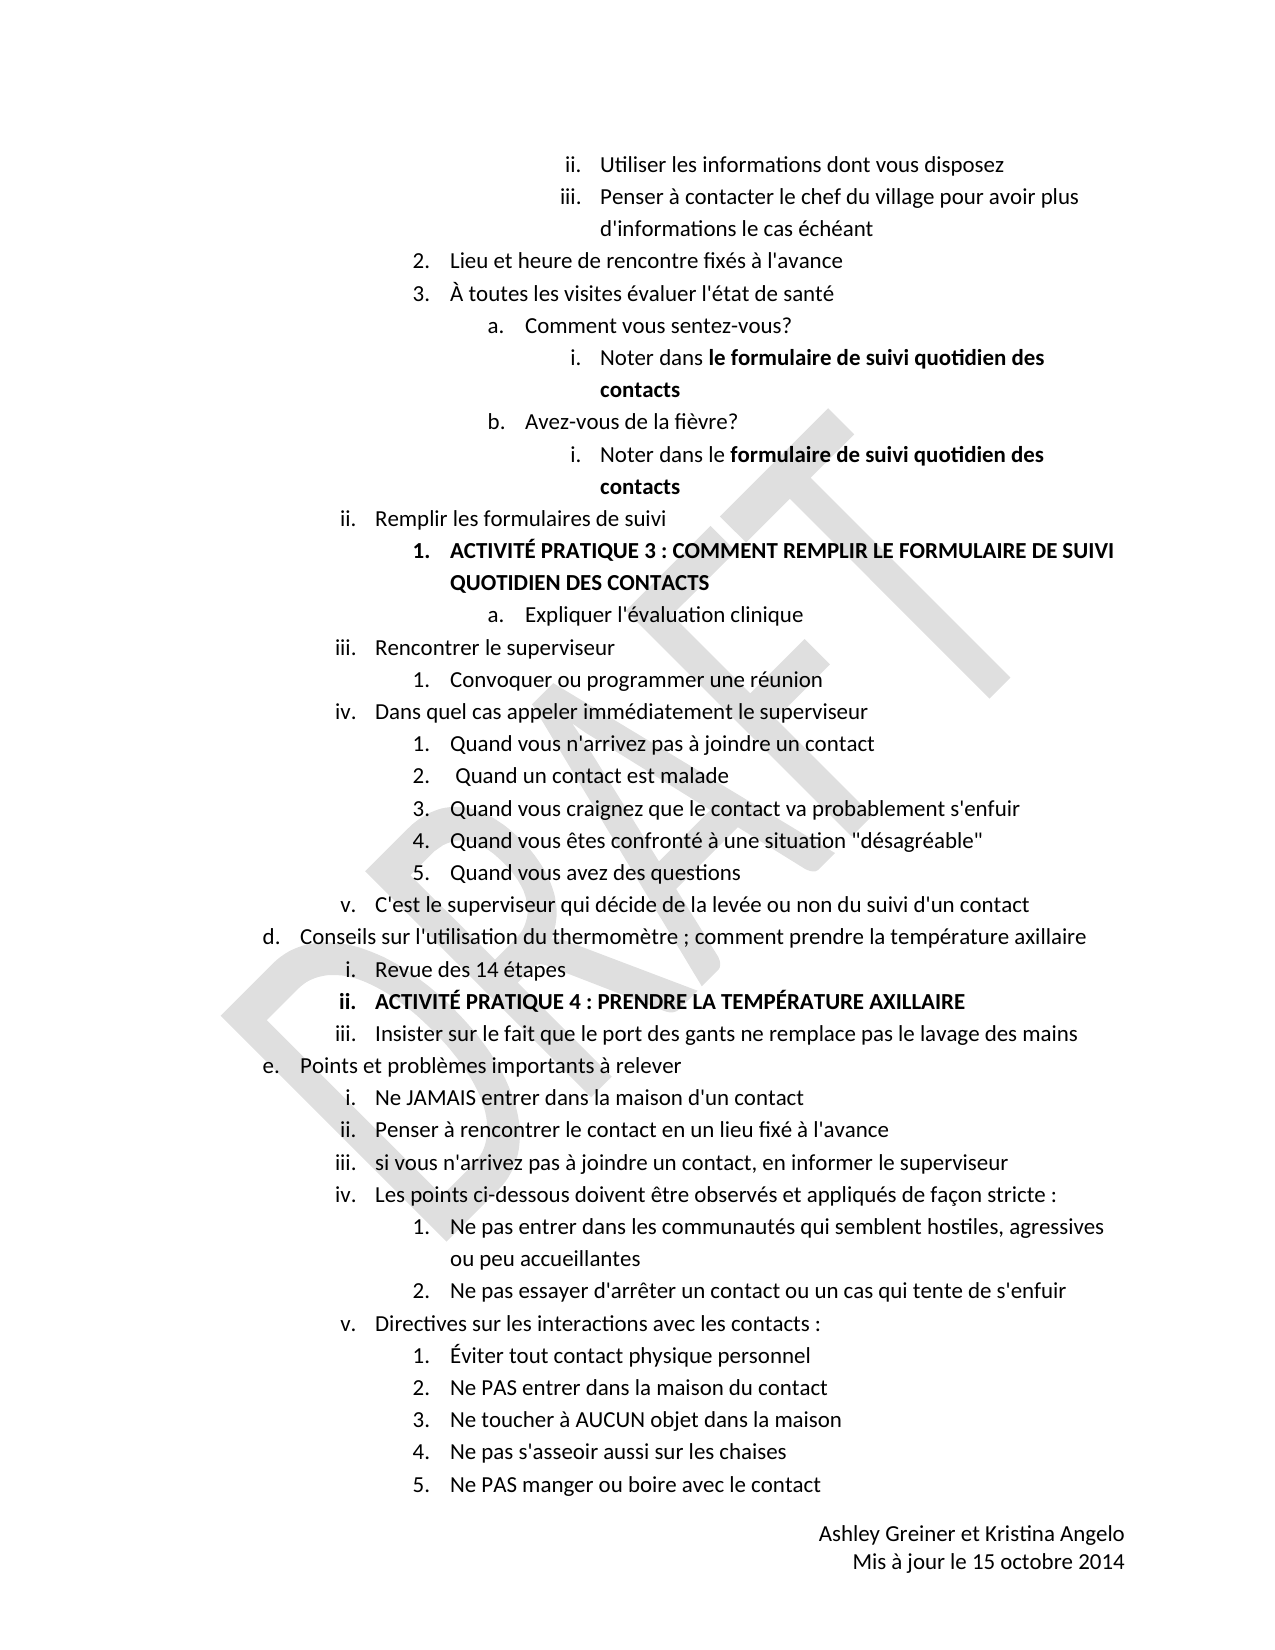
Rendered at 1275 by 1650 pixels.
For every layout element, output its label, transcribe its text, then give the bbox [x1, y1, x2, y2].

list Directives sur les interactions avec les contacts : [356, 1309, 1125, 1337]
list Expliquer l'évaluation clinique [487, 601, 1125, 629]
list Penser à contacter le chef du village pour avoir plus d'informations le cas échéant [581, 182, 1125, 242]
list Ne toucher à AUCUN objet dans la maison [412, 1405, 1125, 1433]
list Noter dans le formulaire de suivi quotidien des contacts [581, 343, 1125, 403]
list Remplir les formulaires de suivi [356, 504, 1125, 532]
list Convoquer ou programmer une réunion [412, 665, 1125, 693]
list ACTIVITÉ PRATIQUE 3 : COMMENT REMPLIR LE FORMULAIRE DE SUIVI QUOTIDIEN DES CONTACTS [412, 536, 1125, 596]
list Ne pas entrer dans les communautés qui semblent hostiles, agressives ou peu accueillantes [412, 1212, 1125, 1272]
list C'est le superviseur qui décide de la levée ou non du suivi d'un contact [356, 890, 1125, 918]
list Quand vous êtes confronté à une situation "désagréable" [412, 826, 1125, 854]
list Revue des 14 étapes [356, 955, 1125, 983]
list Insister sur le fait que le port des gants ne remplace pas le lavage des mains [356, 1019, 1125, 1047]
list si vous n'arrivez pas à joindre un contact, en informer le superviseur [356, 1148, 1125, 1176]
list Rencontrer le superviseur [356, 633, 1125, 661]
list Conseils sur l'utilisation du thermomètre ; comment prendre la température axillaire [262, 922, 1125, 951]
list ACTIVITÉ PRATIQUE 4 : PRENDRE LA TEMPÉRATURE AXILLAIRE [356, 987, 1125, 1015]
list Quand vous avez des questions [412, 858, 1125, 886]
list Ne pas essayer d'arrêter un contact ou un cas qui tente de s'enfuir [412, 1277, 1125, 1304]
list Lieu et heure de rencontre fixés à l'avance [412, 247, 1125, 274]
list Utiliser les informations dont vous disposez [581, 150, 1125, 178]
list Points et problèmes importants à relever [262, 1051, 1125, 1079]
list Ne PAS entrer dans la maison du contact [412, 1373, 1125, 1401]
list Les points ci-dessous doivent être observés et appliqués de façon stricte : [356, 1180, 1125, 1208]
list Ne PAS manger ou boire avec le contact [412, 1470, 1125, 1498]
list Comment vous sentez-vous? [487, 311, 1125, 339]
list Penser à rencontrer le contact en un lieu fixé à l'avance [356, 1116, 1125, 1144]
list Dans quel cas appeler immédiatement le superviseur [356, 697, 1125, 725]
list Quand vous n'arrivez pas à joindre un contact [412, 729, 1125, 757]
list Quand vous craignez que le contact va probablement s'enfuir [412, 794, 1125, 822]
list À toutes les visites évaluer l'état de santé [412, 279, 1125, 307]
list Noter dans le formulaire de suivi quotidien des contacts [581, 440, 1125, 500]
list Avez-vous de la fièvre? [487, 407, 1125, 436]
list Ne JAMAIS entrer dans la maison d'un contact [356, 1083, 1125, 1111]
list Éviter tout contact physique personnel [412, 1341, 1125, 1369]
list Ne pas s'asseoir aussi sur les chaises [412, 1437, 1125, 1466]
list Quand un contact est malade [412, 762, 1125, 789]
